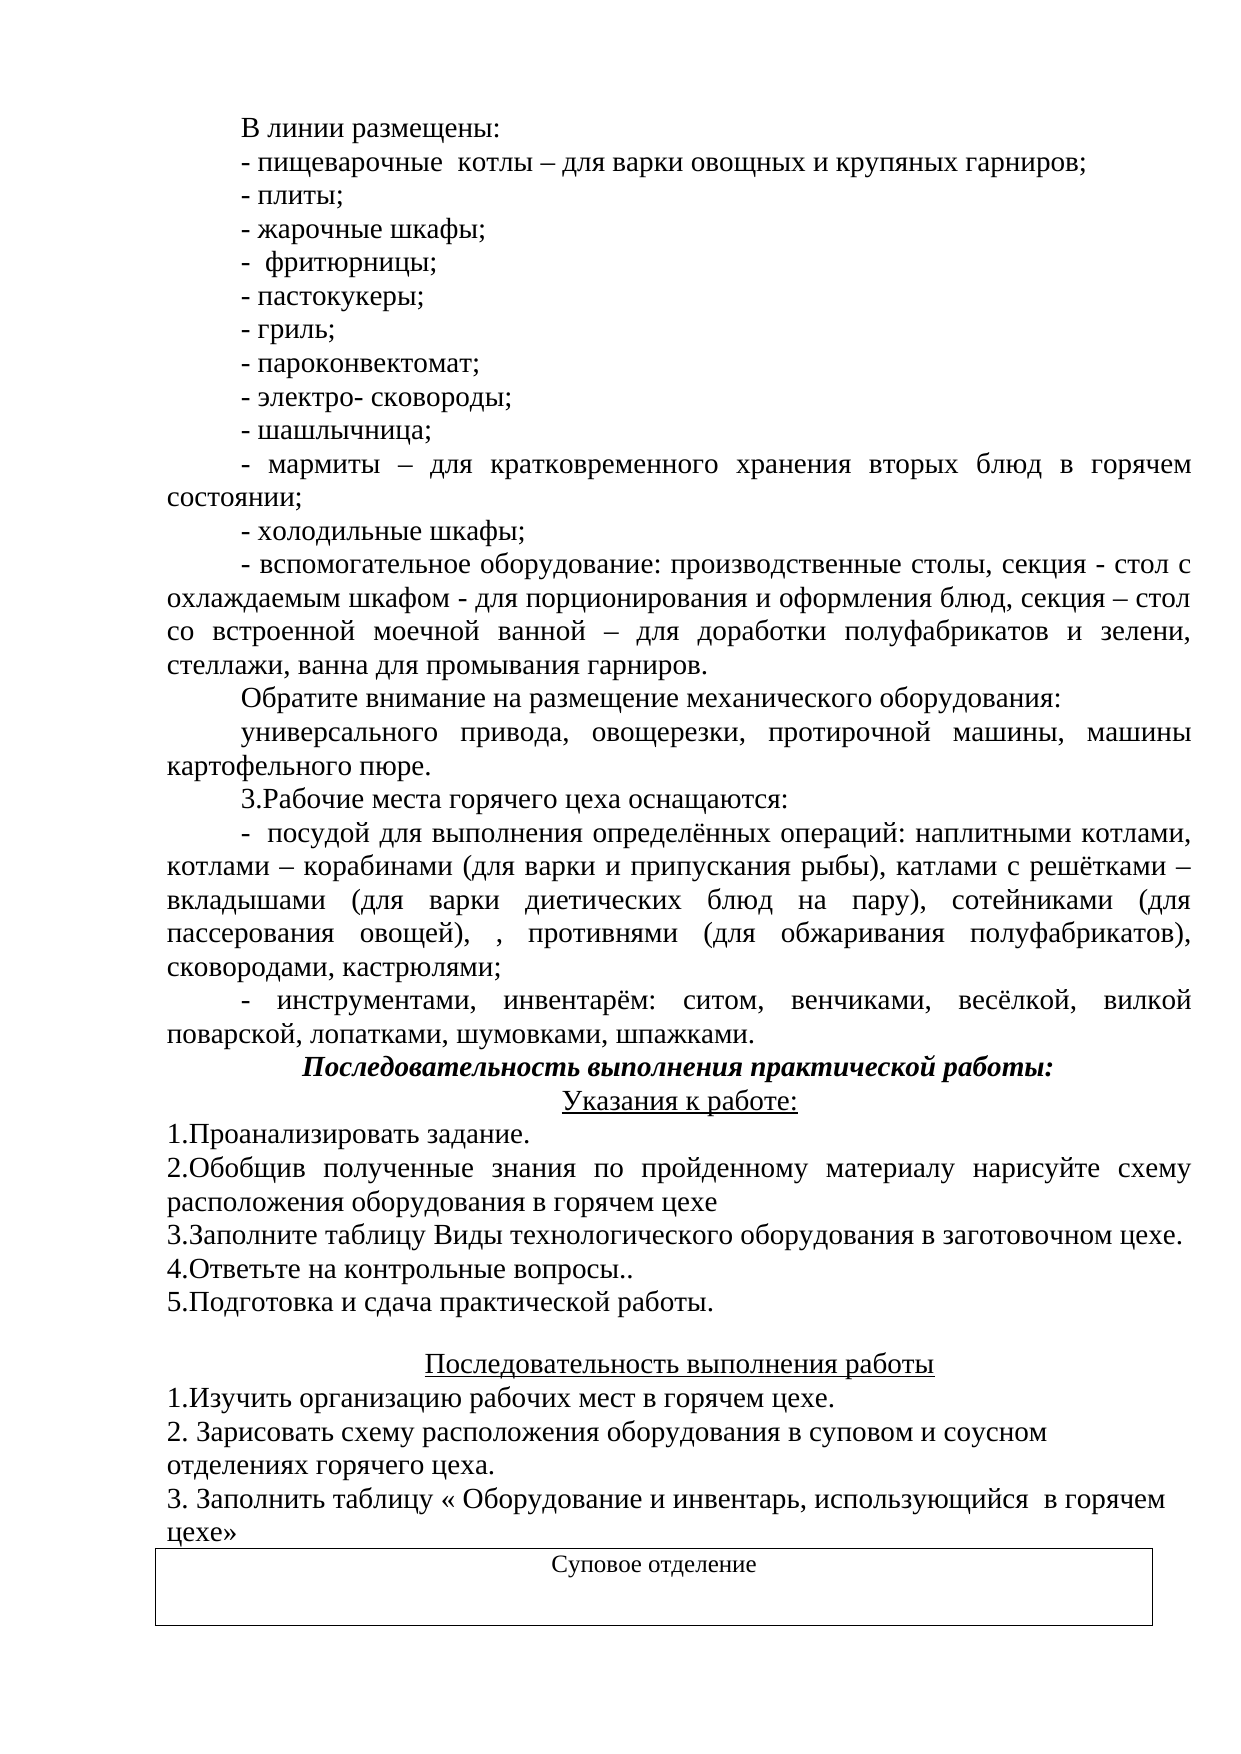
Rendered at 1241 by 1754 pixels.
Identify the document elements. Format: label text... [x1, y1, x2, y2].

text Обратите внимание на размещение механического оборудования: [167, 681, 1192, 714]
text 1.Проанализировать задание. [167, 1117, 1192, 1150]
text - мармиты – для кратковременного хранения вторых блюд в горячем состоянии; [167, 446, 1192, 513]
text 5.Подготовка и сдача практической работы. [167, 1284, 1192, 1318]
text 3.Рабочие места горячего цеха оснащаются: [167, 781, 1192, 815]
text 2. Зарисовать схему расположения оборудования в суповом и соусном отделениях горячего цеха. [167, 1414, 1192, 1481]
text универсального привода, овощерезки, протирочной машины, машины картофельного пюре. [167, 714, 1192, 781]
text - жарочные шкафы; [167, 211, 1192, 244]
text 1.Изучить организацию рабочих мест в горячем цехе. [167, 1380, 1192, 1414]
text - шашлычница; [167, 412, 1192, 446]
text - посудой для выполнения определённых операций: наплитными котлами, котлами – корабинами (для варки и припускания рыбы), катлами с решётками – вкладышами (для варки диетических блюд на пару), сотейниками (для пассерования овощей), , противнями (для обжаривания полуфабрикатов), сковородами, кастрюлями; [167, 815, 1192, 982]
table_header Суповое отделение [156, 1549, 1152, 1625]
text - плиты; [167, 177, 1192, 211]
text - электро- сковороды; [167, 379, 1192, 412]
text - вспомогательное оборудование: производственные столы, секция - стол с охлаждаемым шкафом - для порционирования и оформления блюд, секция – стол со встроенной моечной ванной – для доработки полуфабрикатов и зелени, стеллажи, ванна для промывания гарниров. [167, 546, 1192, 681]
text 4.Ответьте на контрольные вопросы.. [167, 1251, 1192, 1284]
text - гриль; [167, 312, 1192, 345]
text - холодильные шкафы; [167, 513, 1192, 546]
text - фритюрницы; [167, 244, 1192, 278]
text 3. Заполнить таблицу « Оборудование и инвентарь, использующийся в горячем цехе» [167, 1481, 1192, 1548]
text Указания к работе: [167, 1083, 1192, 1117]
text 3.Заполните таблицу Виды технологического оборудования в заготовочном цехе. [167, 1217, 1192, 1251]
text В линии размещены: [167, 110, 1192, 144]
text Последовательность выполнения практической работы: [167, 1049, 1192, 1083]
text 2.Обобщив полученные знания по пройденному материалу нарисуйте схему расположения оборудования в горячем цехе [167, 1150, 1192, 1217]
text - инструментами, инвентарём: ситом, венчиками, весёлкой, вилкой поварской, лопатками, шумовками, шпажками. [167, 982, 1192, 1049]
text Последовательность выполнения работы [167, 1347, 1192, 1380]
text - пищеварочные котлы – для варки овощных и крупяных гарниров; [167, 144, 1192, 177]
text - пароконвектомат; [167, 345, 1192, 379]
text - пастокукеры; [167, 278, 1192, 312]
